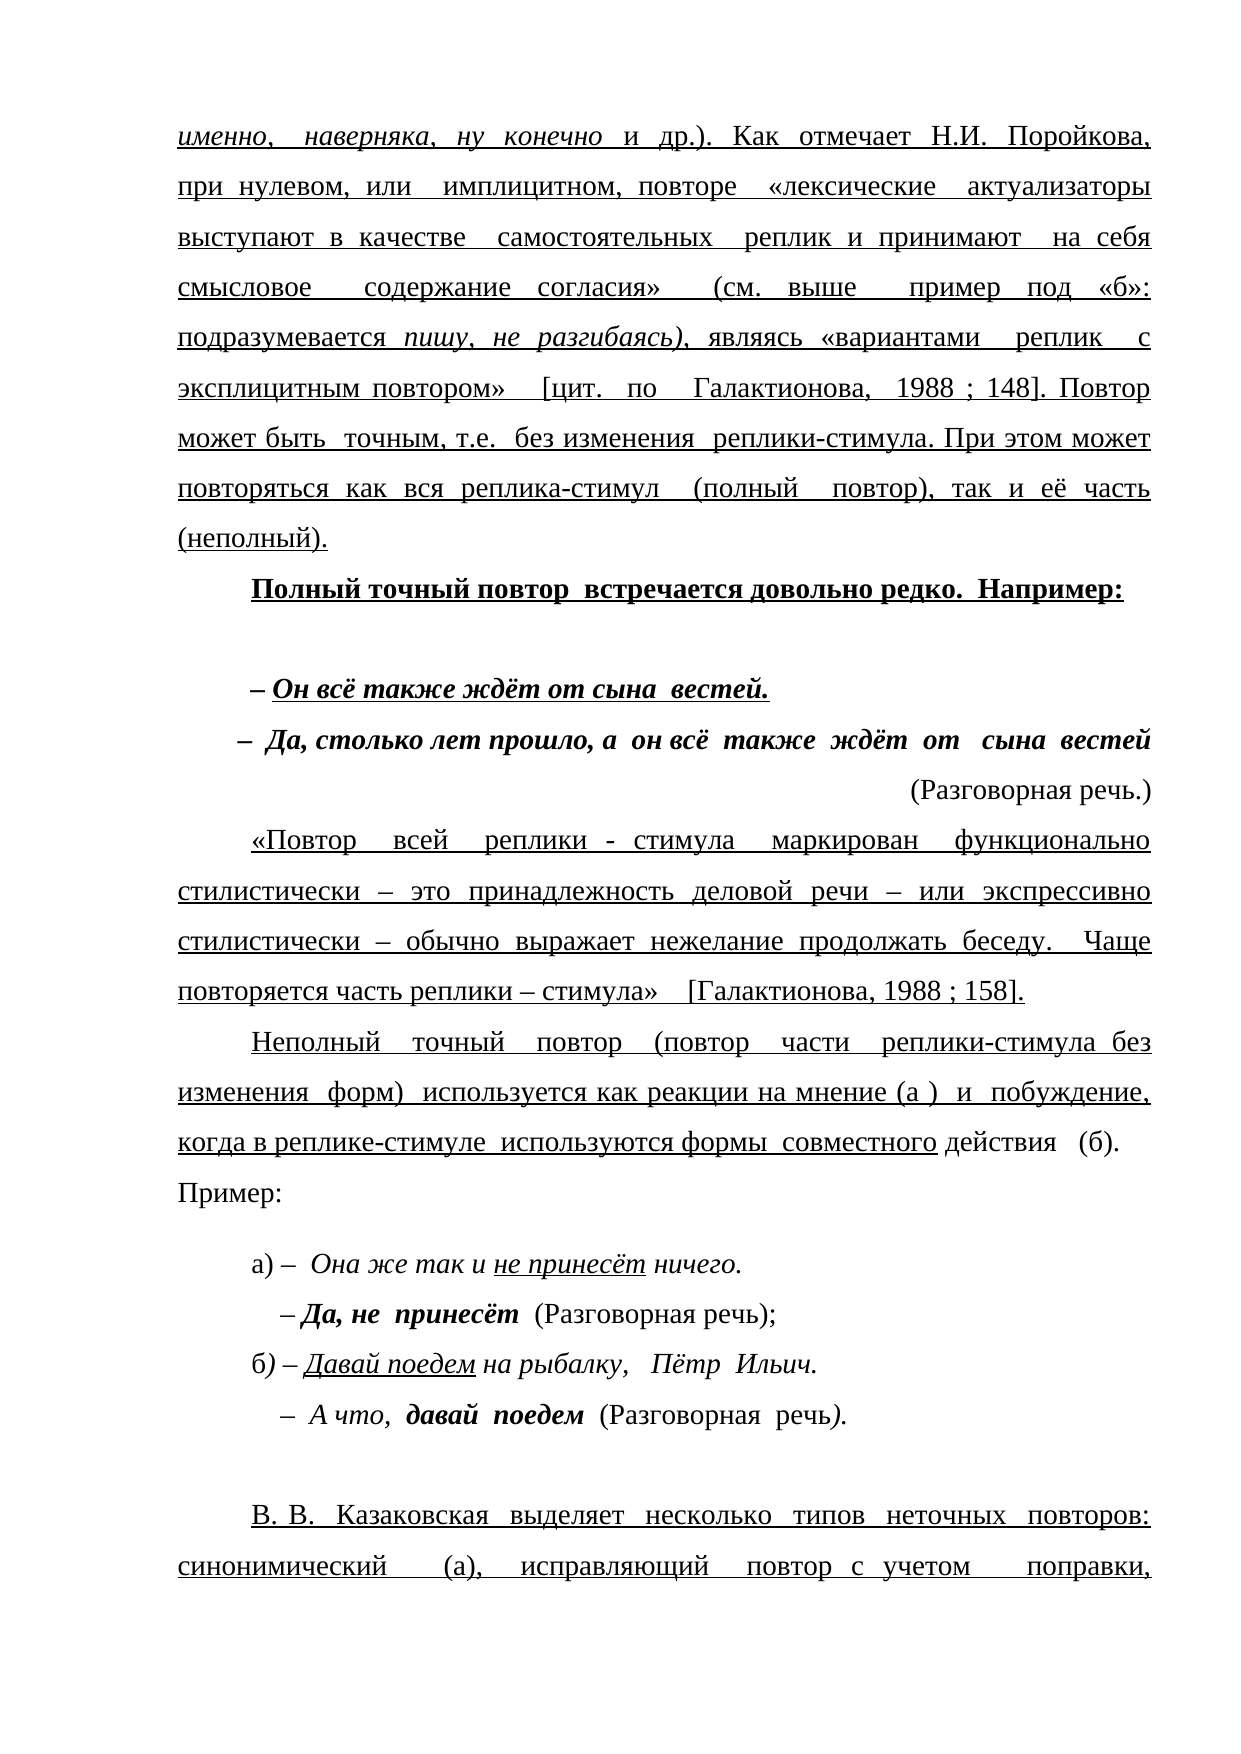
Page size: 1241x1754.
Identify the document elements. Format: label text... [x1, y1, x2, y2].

text Полный точный повтор встречается довольно редко. Например: [177, 571, 1152, 604]
text – Да, столько лет прошло, а он всё также ждёт от сына вестей (Разговорная речь.) [177, 722, 1152, 806]
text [177, 1497, 1152, 1577]
text – Да, не принесёт (Разговорная речь); [177, 1296, 1152, 1330]
text б) – Давай поедем на рыбалку, Пётр Ильич. [177, 1346, 1152, 1380]
text Неполный точный повтор (повтор части реплики-стимула без изменения форм) используется как реакции на мнение (а ) и побуждение, когда в реплике-стимуле используются формы совместного действия (б). [177, 1024, 1152, 1158]
text Пример: [177, 1175, 1152, 1208]
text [177, 118, 1152, 198]
text – А что, давай поедем (Разговорная речь). [177, 1397, 1152, 1430]
text а) – Она же так и не принесёт ничего. [177, 1246, 1152, 1279]
text «Повтор всей реплики - стимула маркирован функционально стилистически – это принадлежность деловой речи – или экспрессивно стилистически – обычно выражает нежелание продолжать беседу. Чаще повторяется часть реплики – стимула» [Галактионова, 1988 ; 158]. [177, 903, 1152, 952]
text «Повтор всей реплики - стимула маркирован функционально стилистически – это принадлежность деловой речи – или экспрессивно стилистически – обычно выражает нежелание продолжать беседу. Чаще повторяется часть реплики – стимула» [Галактионова, 1988 ; 158]. [177, 822, 1152, 902]
text «Повтор всей реплики - стимула маркирован функционально стилистически – это принадлежность деловой речи – или экспрессивно стилистически – обычно выражает нежелание продолжать беседу. Чаще повторяется часть реплики – стимула» [Галактионова, 1988 ; 158]. [177, 953, 1152, 1007]
text – Он всё также ждёт от сына вестей. [177, 672, 1152, 705]
